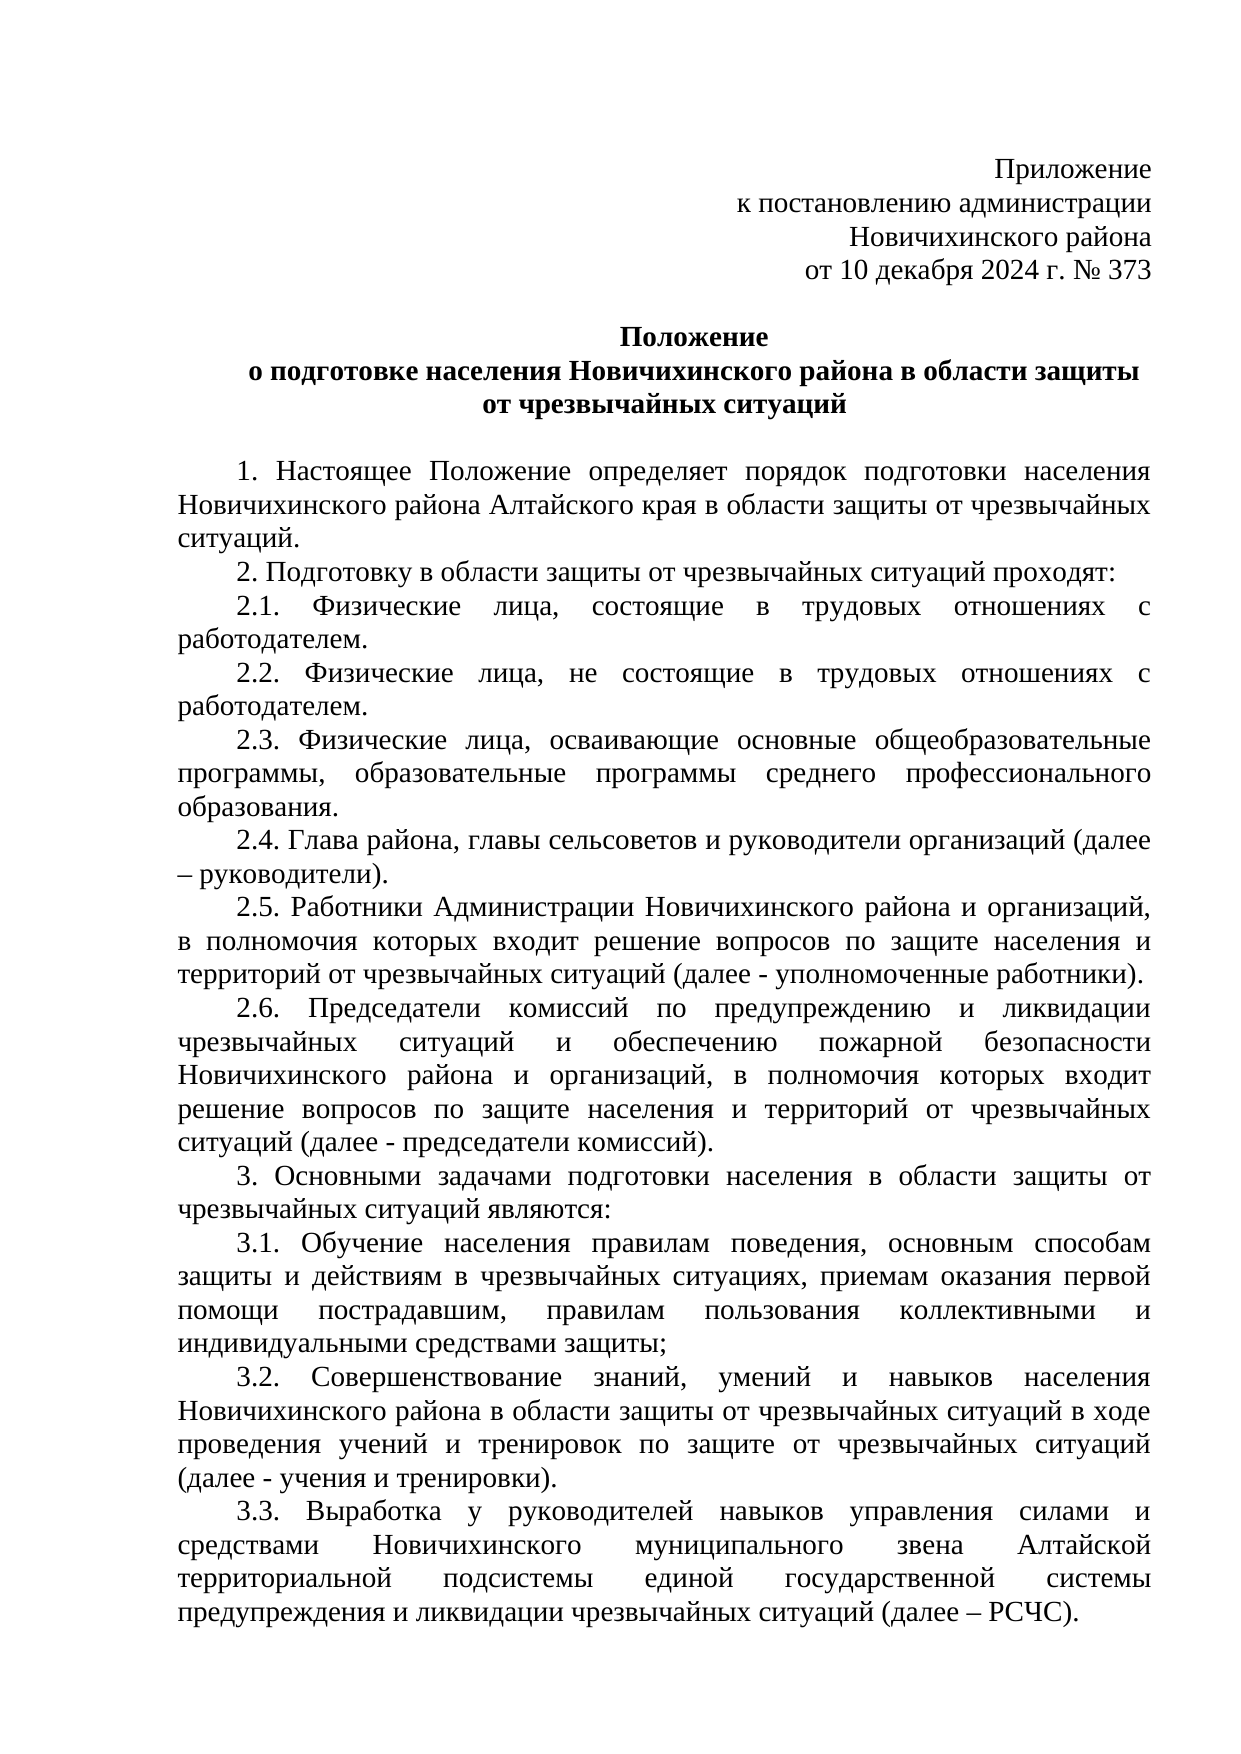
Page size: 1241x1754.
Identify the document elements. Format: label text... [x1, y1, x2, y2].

text 3.2. Совершенствование знаний, умений и навыков населения Новичихинского района в области защиты от чрезвычайных ситуаций в ходе проведения учений и тренировок по защите от чрезвычайных ситуаций (далее - учения и тренировки). [177, 1359, 1152, 1493]
text 2. Подготовку в области защиты от чрезвычайных ситуаций проходят: [177, 554, 1152, 588]
text 3.1. Обучение населения правилам поведения, основным способам защиты и действиям в чрезвычайных ситуациях, приемам оказания первой помощи пострадавшим, правилам пользования коллективными и индивидуальными средствами защиты; [177, 1225, 1152, 1359]
text 3.3. Выработка у руководителей навыков управления силами и средствами Новичихинского муниципального звена Алтайской территориальной подсистемы единой государственной системы предупреждения и ликвидации чрезвычайных ситуаций (далее – РСЧС). [177, 1493, 1152, 1627]
text 2.6. Председатели комиссий по предупреждению и ликвидации чрезвычайных ситуаций и обеспечению пожарной безопасности Новичихинского района и организаций, в полномочия которых входит решение вопросов по защите населения и территорий от чрезвычайных ситуаций (далее - председатели комиссий). [177, 990, 1152, 1158]
text от 10 декабря 2024 г. № 373 [177, 252, 1152, 286]
text 3. Основными задачами подготовки населения в области защиты от чрезвычайных ситуаций являются: [177, 1158, 1152, 1225]
text о подготовке населения Новичихинского района в области защиты от чрезвычайных ситуаций [177, 353, 1152, 420]
text 2.3. Физические лица, осваивающие основные общеобразовательные программы, образовательные программы среднего профессионального образования. [177, 722, 1152, 822]
text 2.5. Работники Администрации Новичихинского района и организаций, в полномочия которых входит решение вопросов по защите населения и территорий от чрезвычайных ситуаций (далее - уполномоченные работники). [177, 889, 1152, 990]
text к постановлению администрации [177, 185, 1152, 219]
text 2.1. Физические лица, состоящие в трудовых отношениях с работодателем. [177, 588, 1152, 655]
text Новичихинского района [177, 219, 1152, 252]
text 2.4. Глава района, главы сельсоветов и руководители организаций (далее – руководители). [177, 822, 1152, 889]
text Приложение [177, 152, 1152, 185]
text Положение [177, 319, 1152, 353]
text 2.2. Физические лица, не состоящие в трудовых отношениях с работодателем. [177, 655, 1152, 722]
text 1. Настоящее Положение определяет порядок подготовки населения Новичихинского района Алтайского края в области защиты от чрезвычайных ситуаций. [177, 453, 1152, 554]
